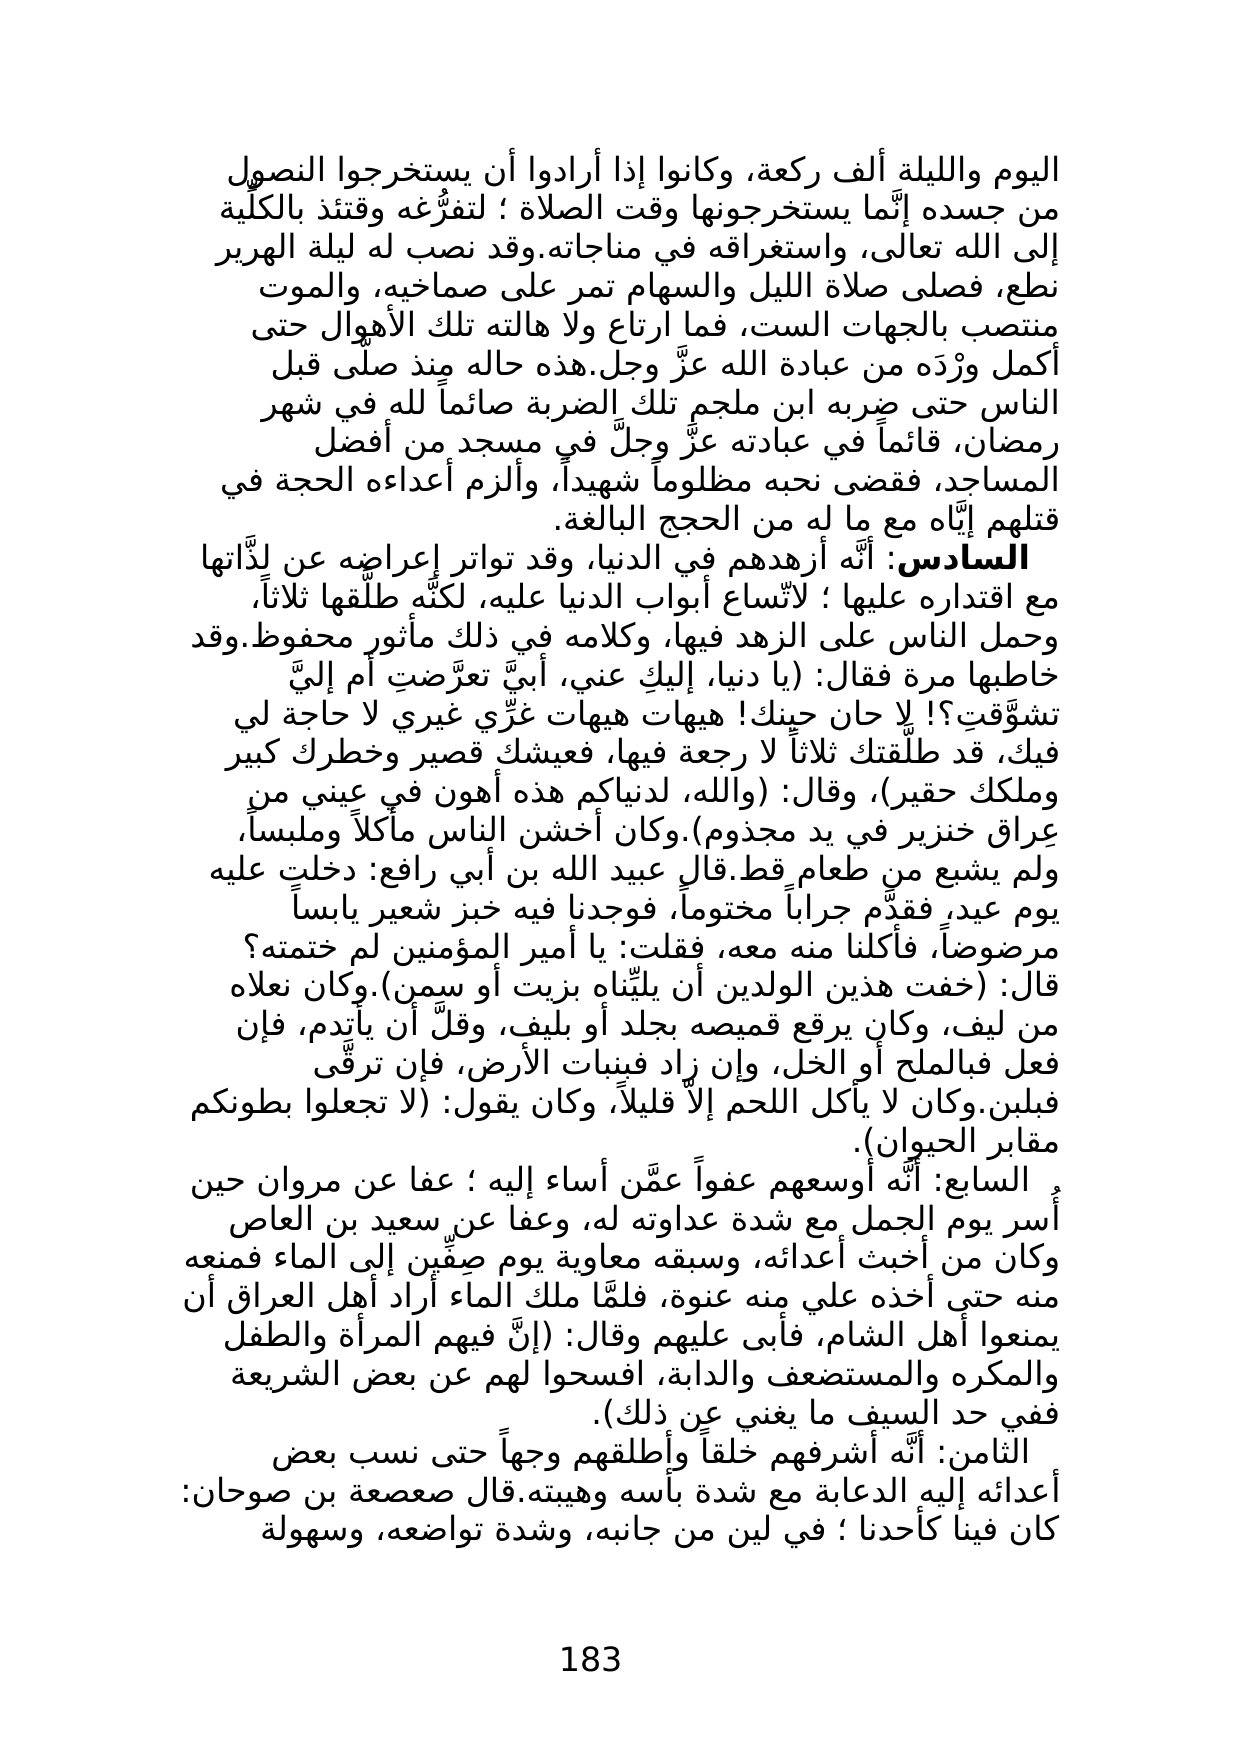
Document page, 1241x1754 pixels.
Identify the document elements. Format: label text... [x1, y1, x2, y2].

text اليوم والليلة ألف ركعة، وكانوا إذا أرادوا أن يستخرجوا النصول من جسده إنَّما يستخرجونها وقت الصلاة ؛ لتفرُّغه وقتئذ بالكلِّية إلى الله تعالى، واستغراقه في مناجاته.وقد نصب له ليلة الهرير نطع، فصلى صلاة الليل والسهام تمر على صماخيه، والموت منتصب بالجهات الست، فما ارتاع ولا هالته تلك الأهوال حتى أكمل ورْدَه من عبادة الله عزَّ وجل.هذه حاله منذ صلَّى قبل الناس حتى ضربه ابن ملجم تلك الضربة صائماً لله في شهر رمضان، قائماً في عبادته عزَّ وجلَّ في مسجد من أفضل المساجد، فقضى نحبه مظلوماً شهيداً، وألزم أعداءه الحجة في قتلهم إيَّاه مع ما له من الحجج البالغة. [180, 150, 1060, 538]
text السادس: أنَّه أزهدهم في الدنيا، وقد تواتر إعراضه عن لذَّاتها مع اقتداره عليها ؛ لاتّساع أبواب الدنيا عليه، لكنَّه طلَّقها ثلاثاً، وحمل الناس على الزهد فيها، وكلامه في ذلك مأثور محفوظ.وقد خاطبها مرة فقال: (يا دنيا، إليكِ عني، أبيَّ تعرَّضتِ أم إليَّ تشوَّقتِ؟! لا حان حينك! هيهات هيهات غرِّي غيري لا حاجة لي فيك، قد طلَّقتك ثلاثاً لا رجعة فيها، فعيشك قصير وخطرك كبير وملكك حقير)، وقال: (والله، لدنياكم هذه أهون في عيني من عِراق خنزير في يد مجذوم).وكان أخشن الناس مأكلاً وملبساً، ولم يشبع من طعام قط.قال عبيد الله بن أبي رافع: دخلت عليه يوم عيد، فقدَّم جراباً مختوماً، فوجدنا فيه خبز شعير يابساً مرضوضاً، فأكلنا منه معه، فقلت: يا أمير المؤمنين لم ختمته؟ قال: (خفت هذين الولدين أن يليِّناه بزيت أو سمن).وكان نعلاه من ليف، وكان يرقع قميصه بجلد أو بليف، وقلَّ أن يأتدم، فإن فعل فبالملح أو الخل، وإن زاد فبنبات الأرض، فإن ترقَّى فبلبن.وكان لا يأكل اللحم إلاّ قليلاً، وكان يقول: (لا تجعلوا بطونكم مقابر الحيوان). [180, 538, 1060, 1160]
text السابع: أنَّه أوسعهم عفواً عمَّن أساء إليه ؛ عفا عن مروان حين أُسر يوم الجمل مع شدة عداوته له، وعفا عن سعيد بن العاص وكان من أخبث أعدائه، وسبقه معاوية يوم صِفِّين إلى الماء فمنعه منه حتى أخذه علي منه عنوة، فلمَّا ملك الماء أراد أهل العراق أن يمنعوا أهل الشام، فأبى عليهم وقال: (إنَّ فيهم المرأة والطفل والمكره والمستضعف والدابة، افسحوا لهم عن بعض الشريعة ففي حد السيف ما يغني عن ذلك). [180, 1160, 1060, 1432]
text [180, 1432, 1060, 1549]
